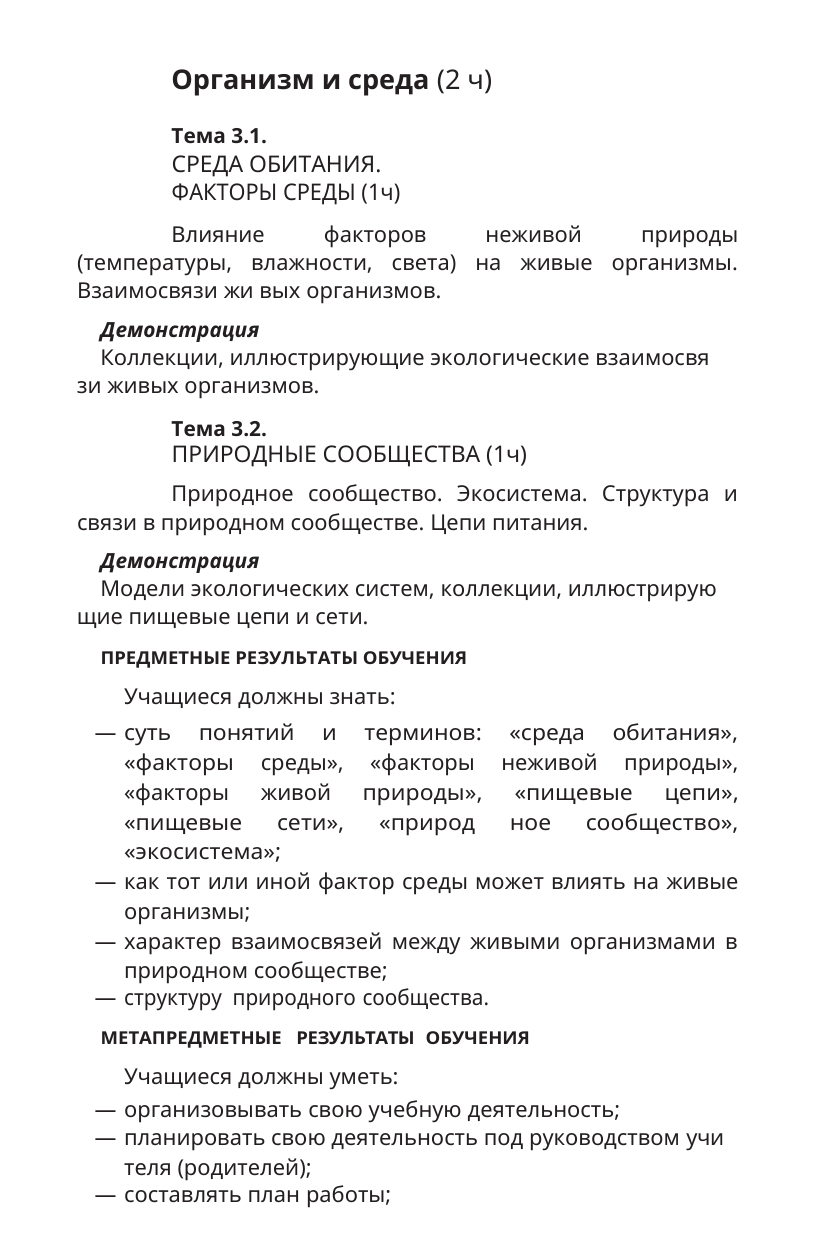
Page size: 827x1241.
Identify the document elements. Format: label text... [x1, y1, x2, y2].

text Учащиеся должны уметь: [124, 1061, 762, 1091]
text Демонстрация [100, 318, 762, 342]
text Тема 3.2. [171, 416, 762, 441]
text Коллекции, иллюстрирующие экологические взаимосвя­ зи живых организмов. [77, 342, 739, 399]
list организовывать свою учебную деятельность; [94, 1097, 762, 1122]
list планировать свою деятельность под руководством учи­ теля (родителей); [94, 1122, 738, 1182]
text МЕТАПРЕДМЕТНЫЕ РЕЗУЛЬТАТЫ ОБУЧЕНИЯ [100, 1026, 762, 1050]
text Тема 3.1. [171, 123, 762, 148]
text Учащиеся должны знать: [124, 681, 762, 711]
subtitle СРЕДА ОБИТАНИЯ. ФАКТОРЫ СРЕДЫ (1ч) [171, 149, 423, 207]
text Влияние факторов неживой природы (температуры, влажности, света) на живые организмы. Взаимосвязи жи­ вых организмов. [77, 219, 738, 305]
text ПРЕДМЕТНЫЕ РЕЗУЛЬТАТЫ ОБУЧЕНИЯ [100, 646, 762, 670]
text Демонстрация [100, 549, 762, 573]
subtitle ПРИРОДНЫЕ СООБЩЕСТВА (1ч) [171, 441, 762, 467]
list как тот или иной фактор среды может влиять на живые организмы; [94, 866, 738, 926]
text Организм и среда (2 ч) [171, 64, 762, 96]
list структуру природного сообщества. [94, 985, 762, 1011]
text Природное сообщество. Экосистема. Структура и связи в природном сообществе. Цепи питания. [77, 479, 738, 536]
list характер взаимосвязей между живыми организмами в природном сообществе; [94, 926, 738, 985]
list суть понятий и терминов: «среда обитания», «факторы среды», «факторы неживой природы», «факторы живой природы», «пищевые цепи», «пищевые сети», «природ­ ное сообщество», «экосистема»; [94, 717, 738, 866]
list составлять план работы; [94, 1182, 762, 1207]
text Модели экологических систем, коллекции, иллюстрирую­ щие пищевые цепи и сети. [77, 573, 762, 631]
